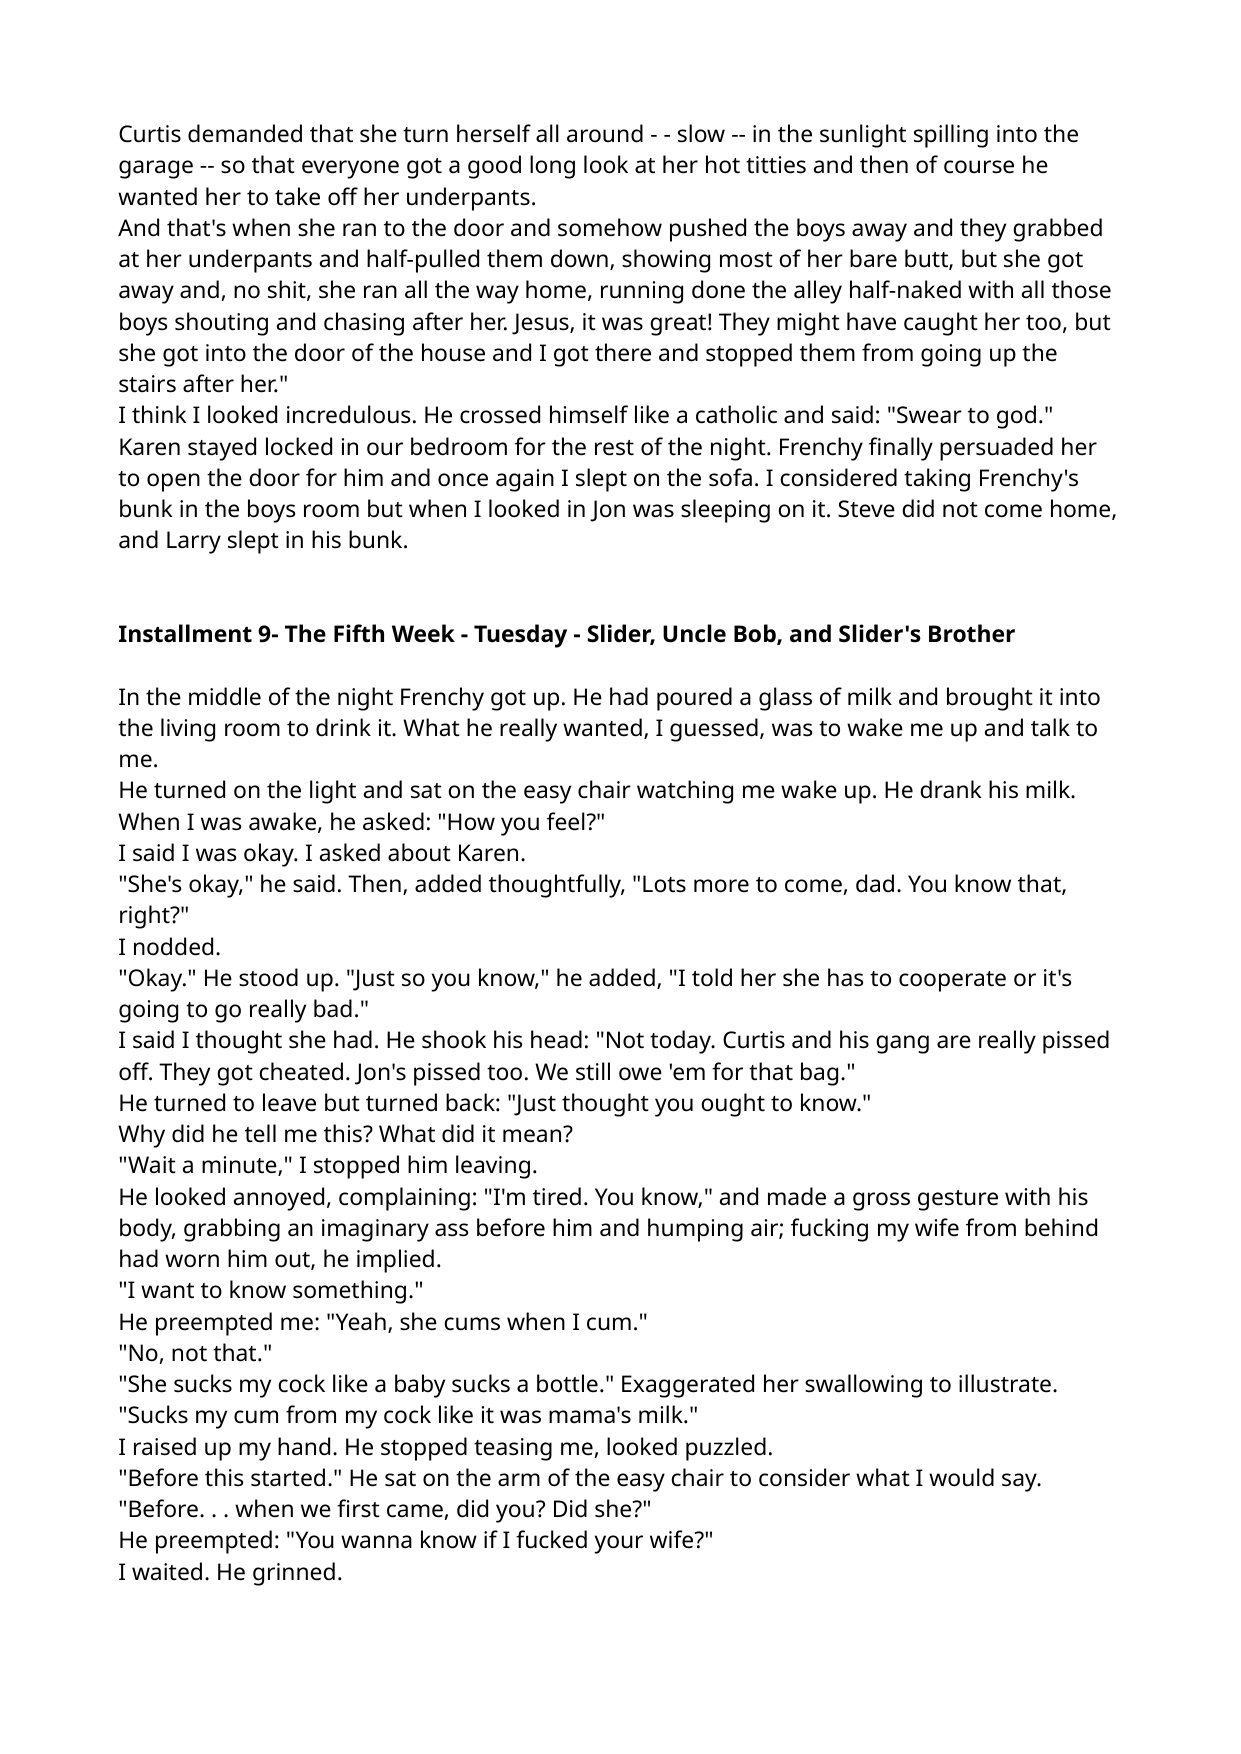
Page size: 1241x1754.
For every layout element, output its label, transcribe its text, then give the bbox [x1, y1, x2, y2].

text And that's when she ran to the door and somehow pushed the boys away and they grabbed at her underpants and half-pulled them down, showing most of her bare butt, but she got away and, no shit, she ran all the way home, running done the alley half-naked with all those boys shouting and chasing after her. Jesus, it was great! They might have caught her too, but she got into the door of the house and I got there and stopped them from going up the stairs after her." [118, 212, 1122, 399]
text When I was awake, he asked: "How you feel?" [118, 806, 1122, 837]
text "Okay." He stood up. "Just so you know," he added, "I told her she has to cooperate or it's going to go really bad." [118, 962, 1122, 1024]
text "I want to know something." [118, 1274, 1122, 1306]
text "She's okay," he said. Then, added thoughtfully, "Lots more to come, dad. You know that, right?" [118, 868, 1122, 931]
text He looked annoyed, complaining: "I'm tired. You know," and made a gross gesture with his body, grabbing an imaginary ass before him and humping air; fucking my wife from behind had worn him out, he implied. [118, 1181, 1122, 1274]
text He preempted: "You wanna know if I fucked your wife?" [118, 1524, 1122, 1556]
text "Wait a minute," I stopped him leaving. [118, 1149, 1122, 1181]
text Karen stayed locked in our bedroom for the rest of the night. Frenchy finally persuaded her to open the door for him and once again I slept on the sofa. I considered taking Frenchy's bunk in the boys room but when I looked in Jon was sleeping on it. Steve did not come home, and Larry slept in his bunk. [118, 431, 1122, 556]
text Installment 9- The Fifth Week - Tuesday - Slider, Uncle Bob, and Slider's Brother [118, 618, 1122, 649]
text "Before this started." He sat on the arm of the easy chair to consider what I would say. [118, 1462, 1122, 1493]
text He turned on the light and sat on the easy chair watching me wake up. He drank his milk. [118, 774, 1122, 806]
text I think I looked incredulous. He crossed himself like a catholic and said: "Swear to god." [118, 399, 1122, 431]
text I said I was okay. I asked about Karen. [118, 837, 1122, 868]
text I raised up my hand. He stopped teasing me, looked puzzled. [118, 1431, 1122, 1462]
text Curtis demanded that she turn herself all around - - slow -- in the sunlight spilling into the garage -- so that everyone got a good long look at her hot titties and then of course he wanted her to take off her underpants. [118, 118, 1122, 212]
text "She sucks my cock like a baby sucks a bottle." Exaggerated her swallowing to illustrate. "Sucks my cum from my cock like it was mama's milk." [118, 1368, 1122, 1431]
text I said I thought she had. He shook his head: "Not today. Curtis and his gang are really pissed off. They got cheated. Jon's pissed too. We still owe 'em for that bag." [118, 1024, 1122, 1087]
text I waited. He grinned. [118, 1556, 1122, 1587]
text He turned to leave but turned back: "Just thought you ought to know." [118, 1087, 1122, 1118]
text I nodded. [118, 931, 1122, 962]
text In the middle of the night Frenchy got up. He had poured a glass of milk and brought it into the living room to drink it. What he really wanted, I guessed, was to wake me up and talk to me. [118, 681, 1122, 774]
text Why did he tell me this? What did it mean? [118, 1118, 1122, 1149]
text He preempted me: "Yeah, she cums when I cum." [118, 1306, 1122, 1337]
text "No, not that." [118, 1337, 1122, 1368]
text "Before. . . when we first came, did you? Did she?" [118, 1493, 1122, 1524]
